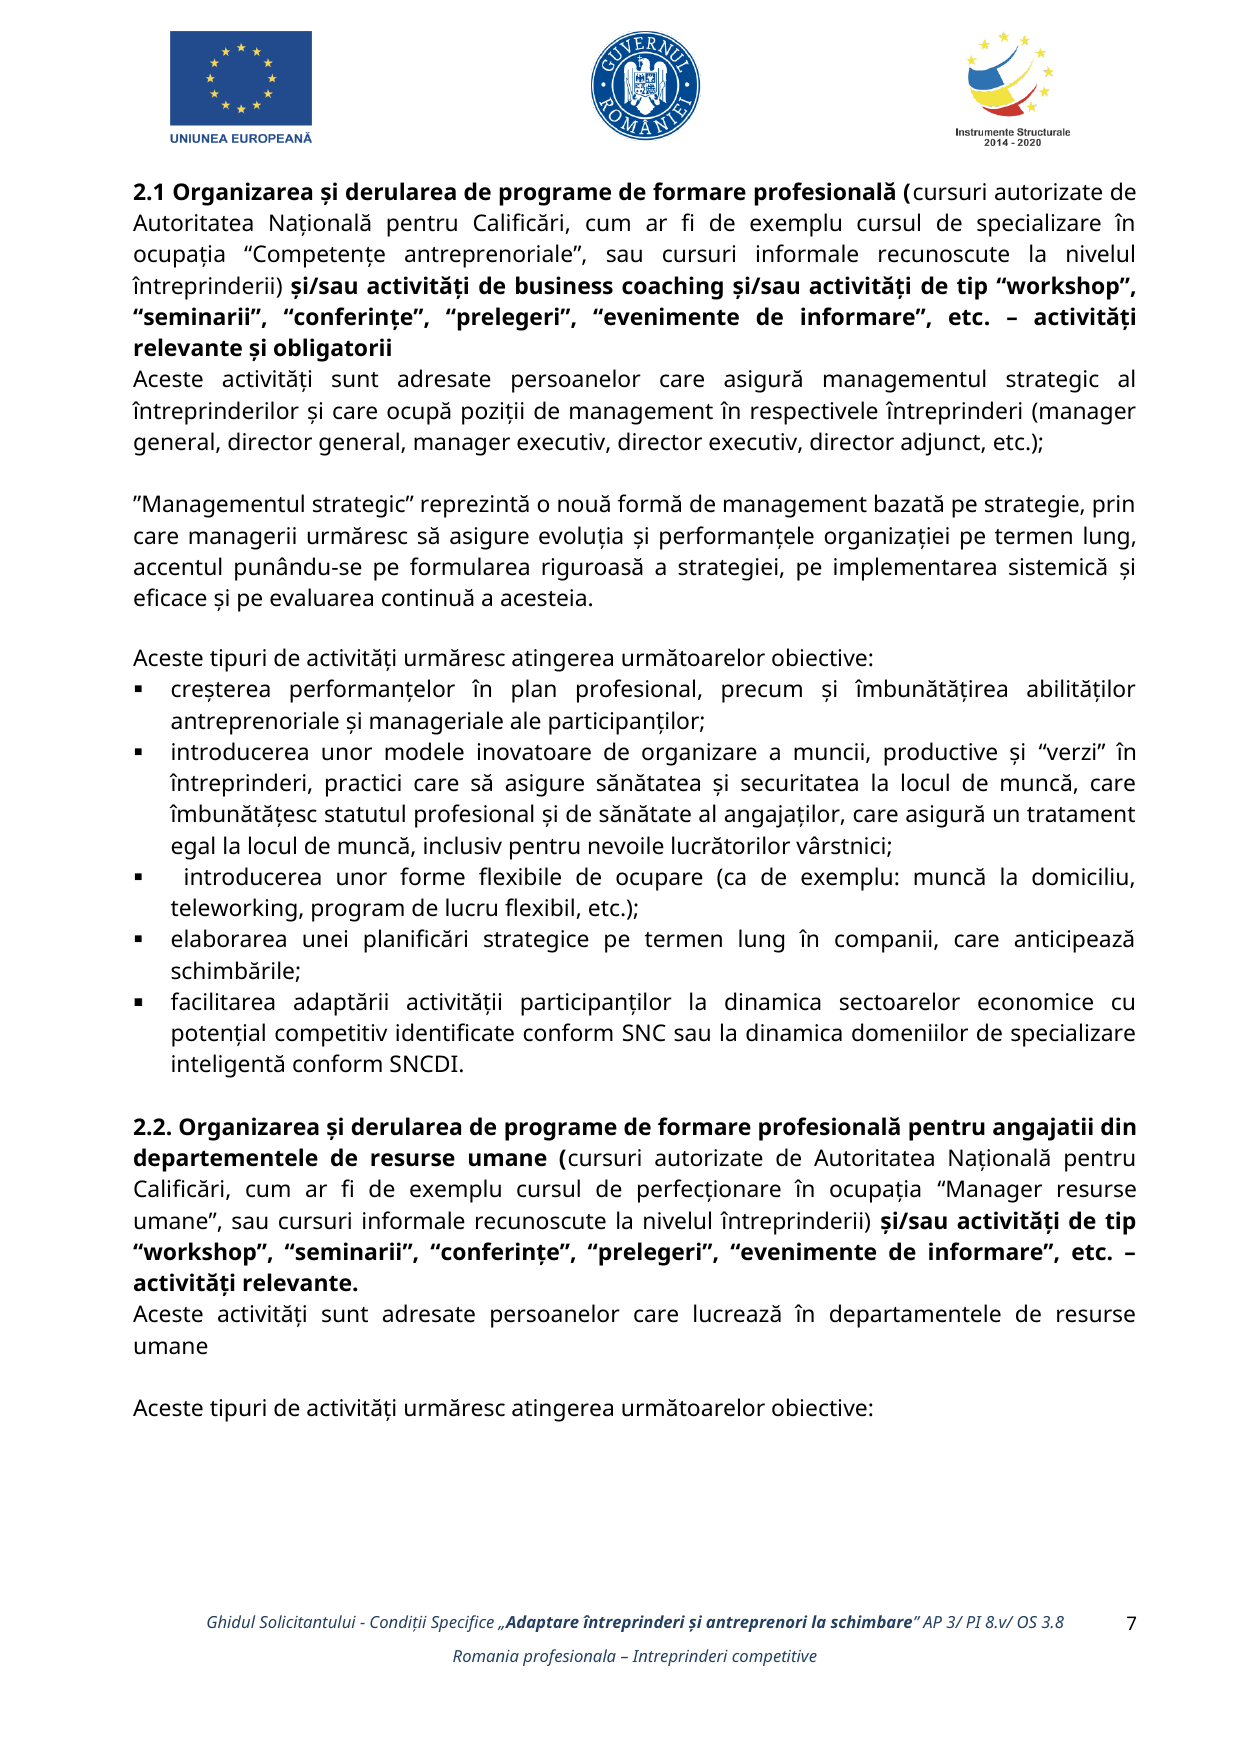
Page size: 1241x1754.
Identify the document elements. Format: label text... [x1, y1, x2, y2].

text 2.2. Organizarea și derularea de programe de formare profesională pentru angajatii din departementele de resurse umane (cursuri autorizate de Autoritatea Națională pentru Calificări, cum ar fi de exemplu cursul de perfecționare în ocupația “Manager resurse umane”, sau cursuri informale recunoscute la nivelul întreprinderii) și/sau activități de tip “workshop”, “seminarii”, “conferințe”, “prelegeri”, “evenimente de informare”, etc. – activități relevante. [133, 1111, 1137, 1298]
subtitle creșterea performanțelor în plan profesional, precum și îmbunătățirea abilităților antreprenoriale și manageriale ale participanților; [133, 673, 1137, 736]
text ”Managementul strategic” reprezintă o nouă formă de management bazată pe strategie, prin care managerii urmăresc să asigure evoluţia şi performanţele organizaţiei pe termen lung, accentul punându-se pe formularea riguroasă a strategiei, pe implementarea sistemică şi eficace şi pe evaluarea continuă a acesteia. [133, 488, 1137, 613]
subtitle 2.1 Organizarea și derularea de programe de formare profesională (cursuri autorizate de Autoritatea Națională pentru Calificări, cum ar fi de exemplu cursul de specializare în ocupația “Competențe antreprenoriale”, sau cursuri informale recunoscute la nivelul întreprinderii) și/sau activități de business coaching și/sau activități de tip “workshop”, “seminarii”, “conferințe”, “prelegeri”, “evenimente de informare”, etc. – activități relevante și obligatorii [133, 176, 1137, 363]
picture [956, 31, 1070, 146]
subtitle Aceste tipuri de activități urmăresc atingerea următoarelor obiective: [133, 642, 1137, 673]
text Aceste activități sunt adresate persoanelor care lucrează în departamentele de resurse umane [133, 1298, 1137, 1361]
text Aceste tipuri de activități urmăresc atingerea următoarelor obiective: [133, 1392, 1137, 1423]
list introducerea unor modele inovatoare de organizare a muncii, productive și “verzi” în întreprinderi, practici care să asigure sănătatea și securitatea la locul de muncă, care îmbunătățesc statutul profesional și de sănătate al angajaților, care asigură un tratament egal la locul de muncă, inclusiv pentru nevoile lucrătorilor vârstnici; [133, 736, 1137, 861]
list introducerea unor forme flexibile de ocupare (ca de exemplu: muncă la domiciliu, teleworking, program de lucru flexibil, etc.); [133, 861, 1137, 923]
subtitle Aceste activități sunt adresate persoanelor care asigură managementul strategic al întreprinderilor și care ocupă poziții de management în respectivele întreprinderi (manager general, director general, manager executiv, director executiv, director adjunct, etc.); [133, 363, 1137, 457]
picture [589, 29, 701, 141]
list facilitarea adaptării activității participanților la dinamica sectoarelor economice cu potențial competitiv identificate conform SNC sau la dinamica domeniilor de specializare inteligentă conform SNCDI. [133, 986, 1137, 1079]
picture [170, 31, 312, 143]
list elaborarea unei planificări strategice pe termen lung în companii, care anticipează schimbările; [133, 923, 1137, 986]
